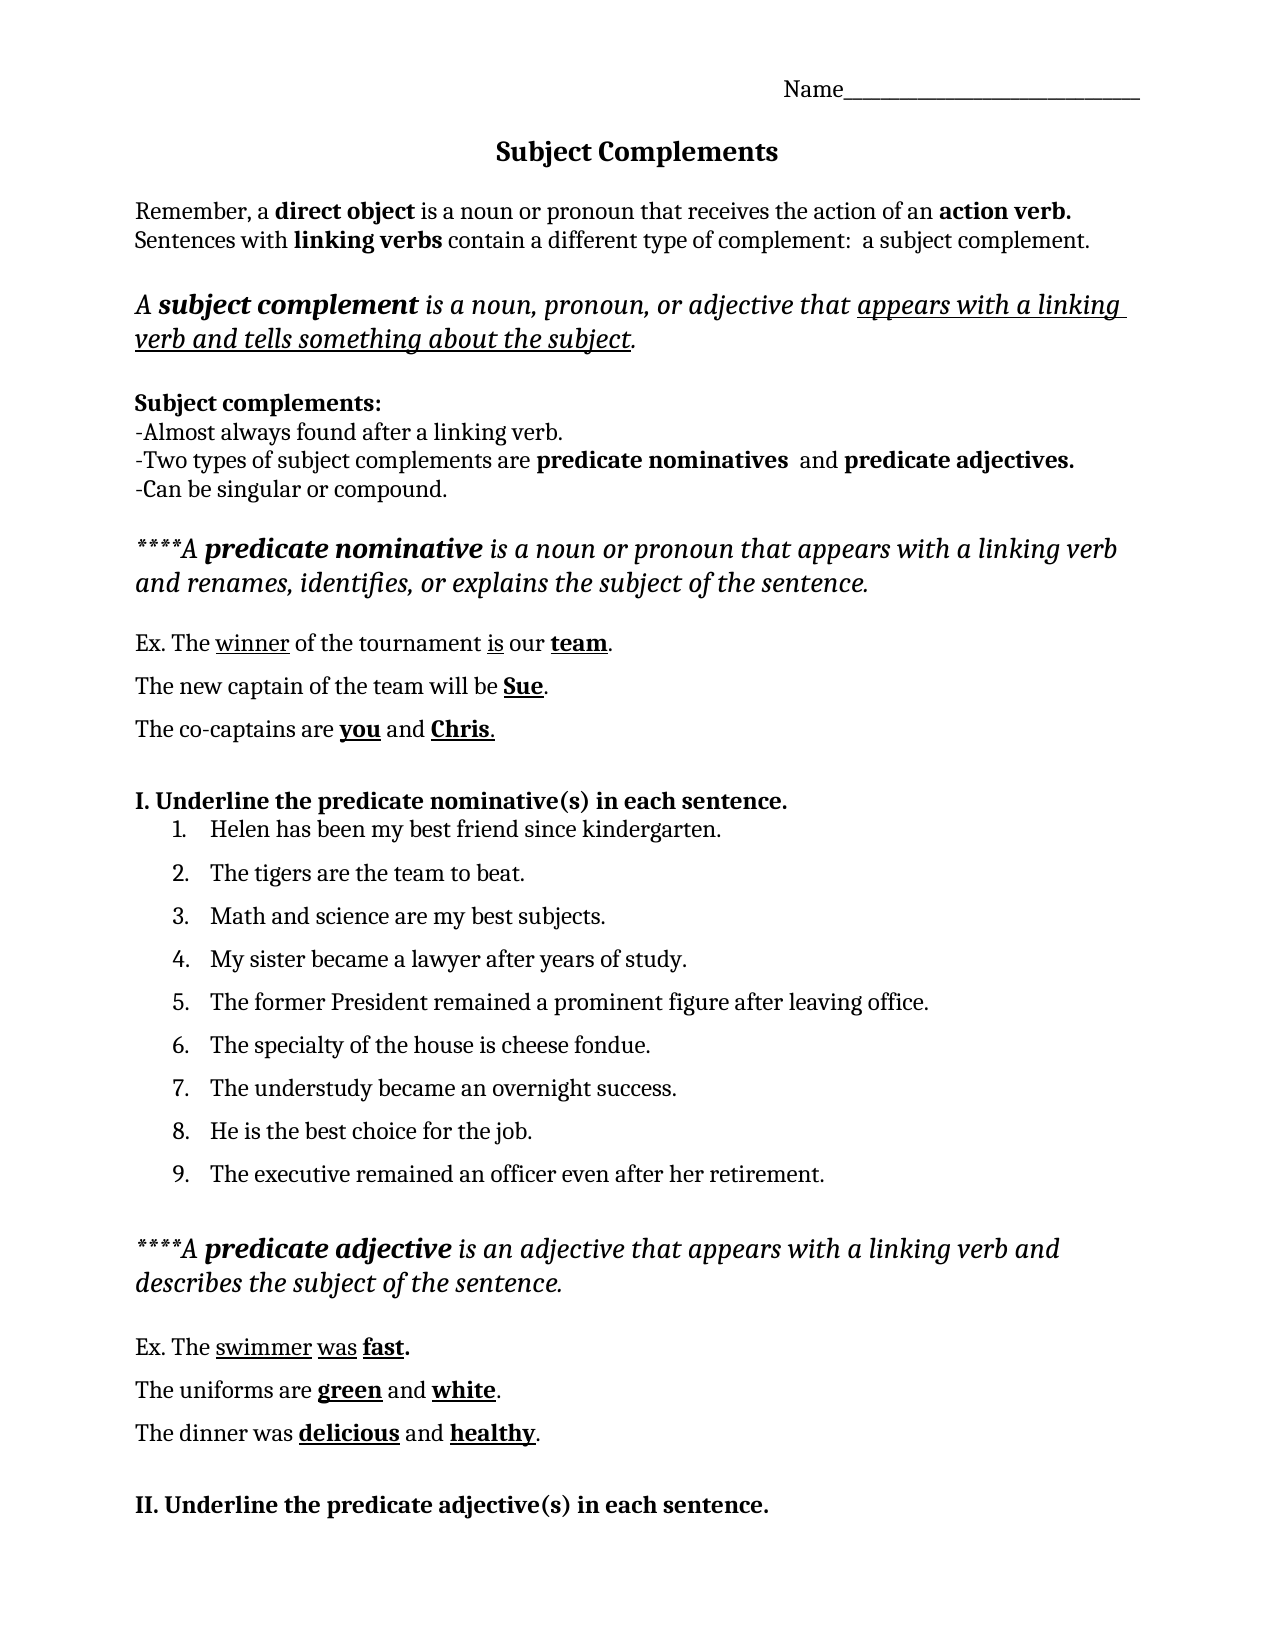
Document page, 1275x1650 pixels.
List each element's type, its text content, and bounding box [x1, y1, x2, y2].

text Ex. The swimmer was fast. [135, 1333, 1140, 1362]
list The former President remained a prominent figure after leaving office. [172, 988, 1140, 1017]
list The executive remained an officer even after her retirement. [172, 1160, 1140, 1189]
text Subject complements: [135, 389, 1140, 418]
list My sister became a lawyer after years of study. [172, 945, 1140, 973]
text I. Underline the predicate nominative(s) in each sentence. [135, 787, 1140, 815]
list The understudy became an overnight success. [172, 1074, 1140, 1103]
text The uniforms are green and white. [135, 1376, 1140, 1405]
text Sentences with linking verbs contain a different type of complement: a subject complement. [135, 226, 1140, 255]
list Math and science are my best subjects. [172, 902, 1140, 930]
text The dinner was delicious and healthy. [135, 1419, 1140, 1448]
list The tigers are the team to beat. [172, 858, 1140, 887]
text -Two types of subject complements are predicate nominatives and predicate adjectives. [135, 446, 1140, 475]
text The co-captains are you and Chris. [135, 715, 1140, 743]
list The specialty of the house is cheese fondue. [172, 1031, 1140, 1060]
text Ex. The winner of the tournament is our team. [135, 628, 1140, 657]
text Remember, a direct object is a noun or pronoun that receives the action of an action verb. [135, 197, 1140, 226]
list Helen has been my best friend since kindergarten. [172, 815, 1140, 844]
text II. Underline the predicate adjective(s) in each sentence. [135, 1491, 1140, 1520]
text Subject Complements [135, 135, 1140, 168]
list He is the best choice for the job. [172, 1117, 1140, 1146]
text ****A predicate nominative is a noun or pronoun that appears with a linking verb and renames, identifies, or explains the subject of the sentence. [135, 533, 1140, 600]
text -Almost always found after a linking verb. [135, 418, 1140, 446]
text -Can be singular or compound. [135, 475, 1140, 504]
text ****A predicate adjective is an adjective that appears with a linking verb and describes the subject of the sentence. [135, 1232, 1140, 1299]
text The new captain of the team will be Sue. [135, 672, 1140, 700]
text A subject complement is a noun, pronoun, or adjective that appears with a linking verb and tells something about the subject. [135, 288, 1140, 355]
